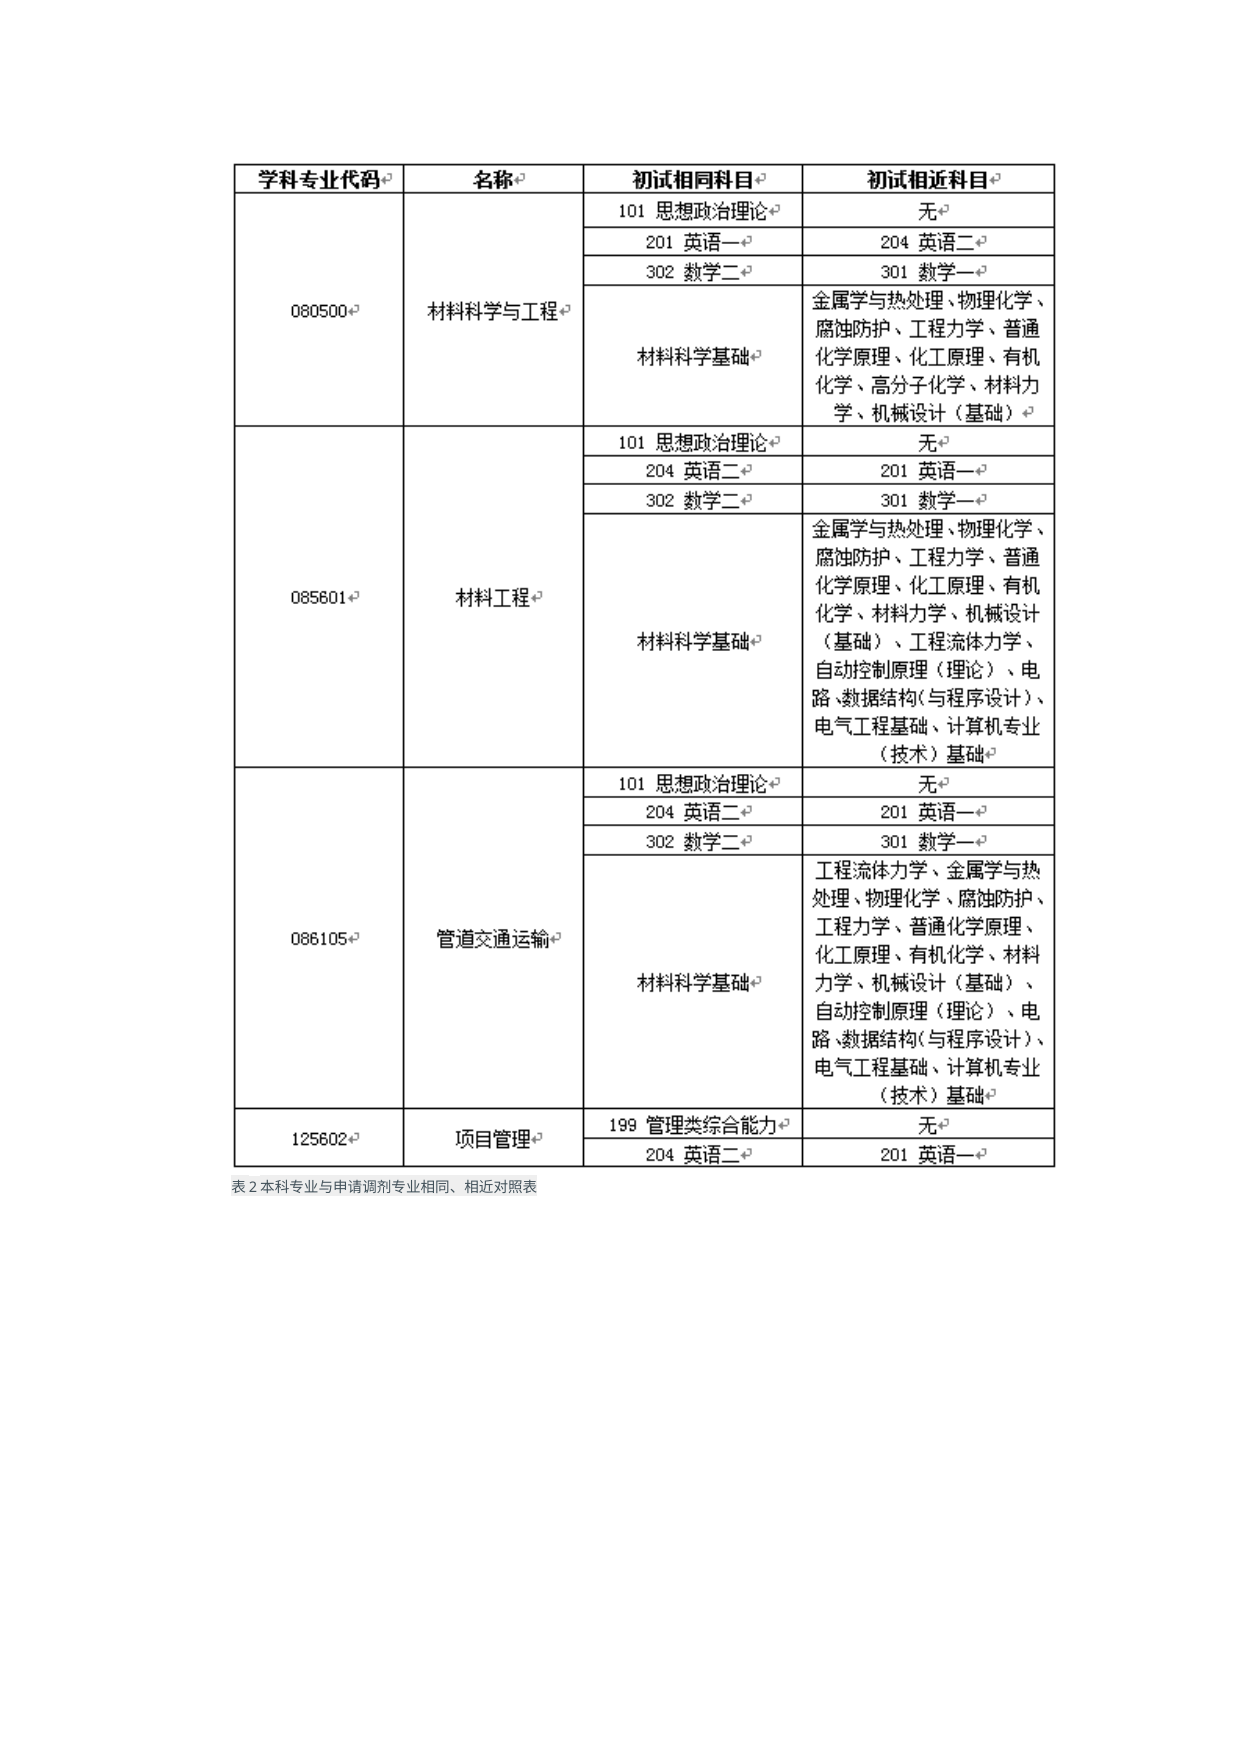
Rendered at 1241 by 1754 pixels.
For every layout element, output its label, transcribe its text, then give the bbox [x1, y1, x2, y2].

picture [231, 162, 1057, 1169]
text 表2本科专业与申请调剂专业相同、相近对照表 [187, 1169, 1053, 1202]
